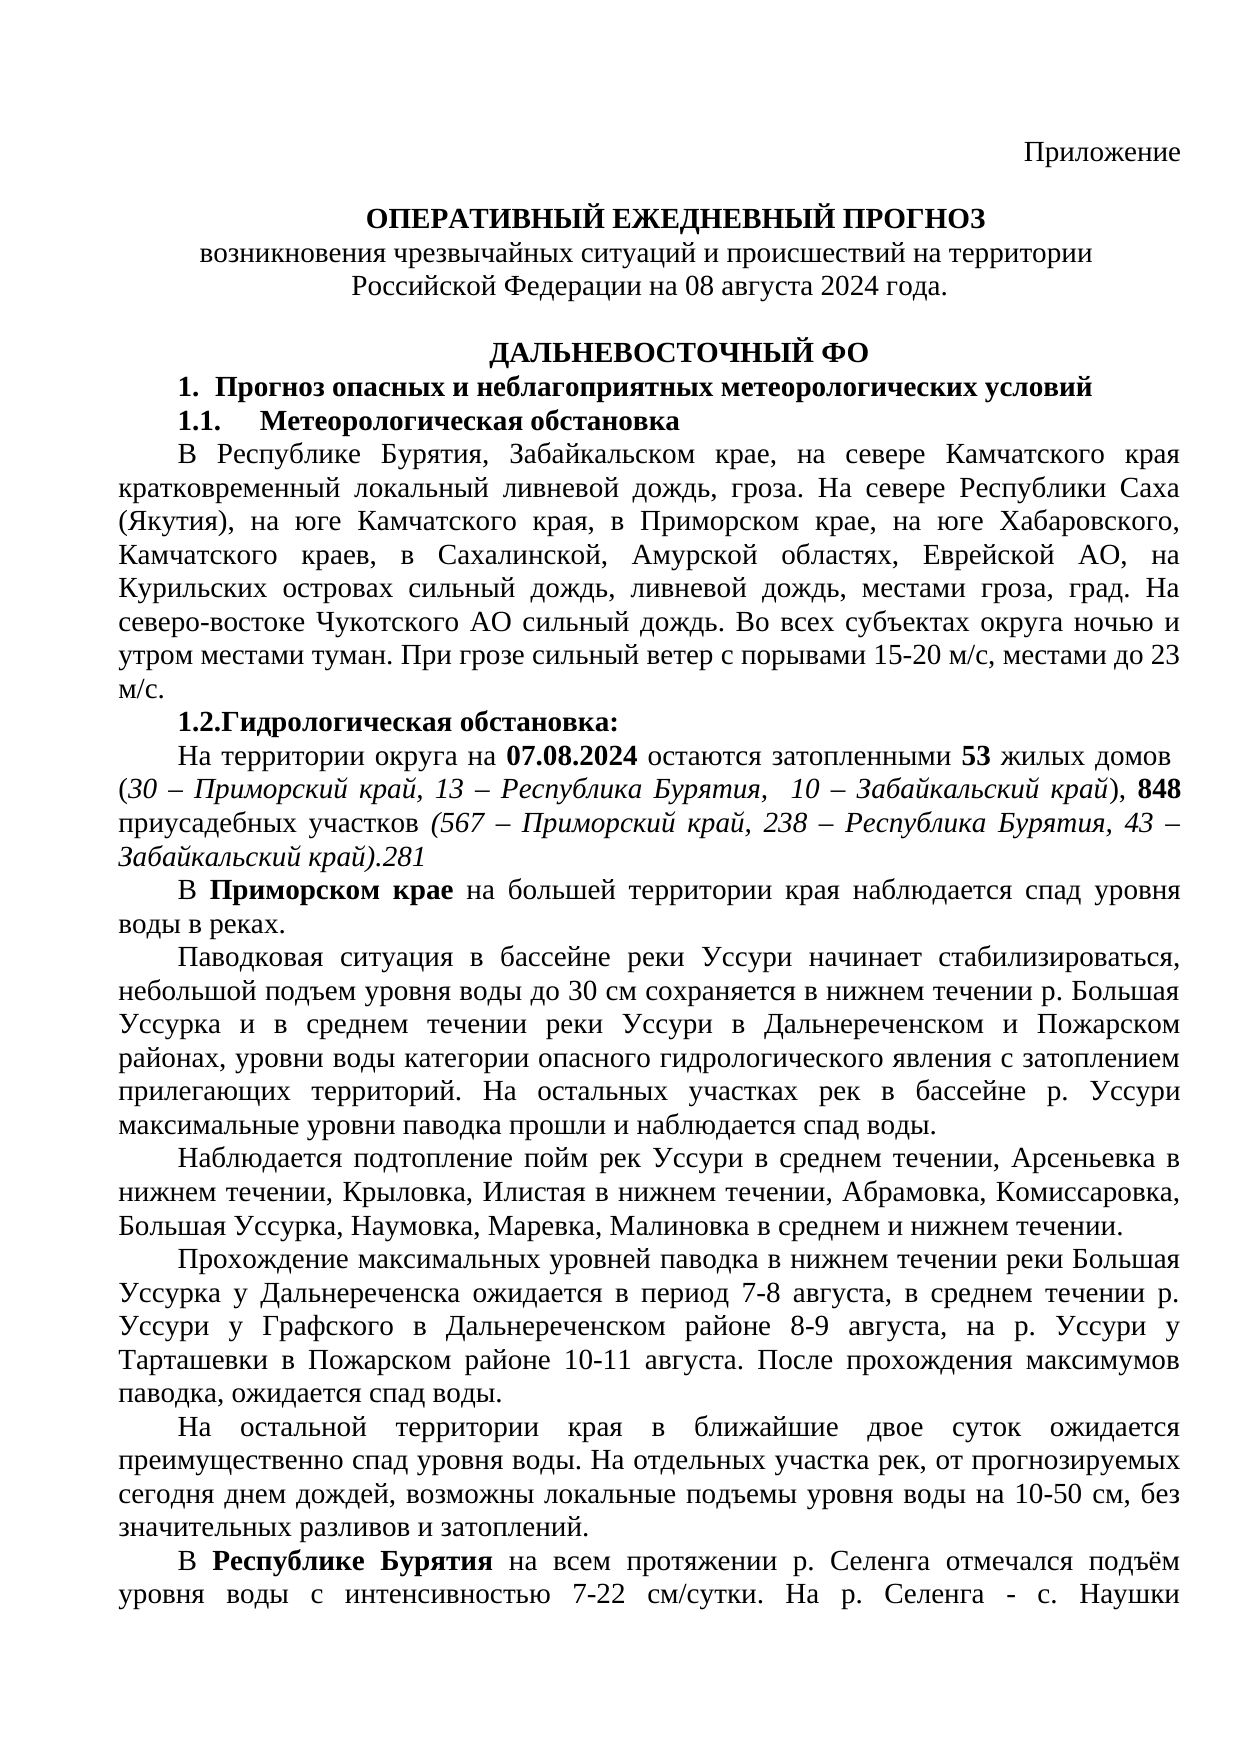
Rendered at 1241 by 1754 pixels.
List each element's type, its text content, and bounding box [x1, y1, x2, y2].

text 1.2.Гидрологическая обстановка: [118, 704, 1181, 738]
text Приложение [118, 134, 1181, 168]
text Наблюдается подтопление пойм рек Уссури в среднем течении, Арсеньевка в нижнем течении, Крыловка, Илистая в нижнем течении, Абрамовка, Комиссаровка, Большая Уссурка, Наумовка, Маревка, Малиновка в среднем и нижнем течении. [118, 1141, 1181, 1241]
list Прогноз опасных и неблагоприятных метеорологических условий [177, 369, 1181, 403]
text В Приморском крае на большей территории края наблюдается спад уровня воды в реках. [118, 872, 1181, 939]
text На остальной территории края в ближайшие двое суток ожидается преимущественно спад уровня воды. На отдельных участка рек, от прогнозируемых сегодня днем дождей, возможны локальные подъемы уровня воды на 10-50 см, без значительных разливов и затоплений. [118, 1409, 1181, 1543]
text Прохождение максимальных уровней паводка в нижнем течении реки Большая Уссурка у Дальнереченска ожидается в период 7-8 августа, в среднем течении р. Уссури у Графского в Дальнереченском районе 8-9 августа, на р. Уссури у Тарташевки в Пожарском районе 10-11 августа. После прохождения максимумов паводка, ожидается спад воды. [118, 1241, 1181, 1409]
text Паводковая ситуация в бассейне реки Уссури начинает стабилизироваться, небольшой подъем уровня воды до 30 см сохраняется в нижнем течении р. Большая Уссурка и в среднем течении реки Уссури в Дальнереченском и Пожарском районах, уровни воды категории опасного гидрологического явления с затоплением прилегающих территорий. На остальных участках рек в бассейне р. Уссури максимальные уровни паводка прошли и наблюдается спад воды. [118, 939, 1181, 1141]
list Метеорологическая обстановка [177, 403, 1181, 436]
text В Республике Бурятия, Забайкальском крае, на севере Камчатского края кратковременный локальный ливневой дождь, гроза. На севере Республики Саха (Якутия), на юге Камчатского края, в Приморском крае, на юге Хабаровского, Камчатского краев, в Сахалинской, Амурской областях, Еврейской АО, на Курильских островах сильный дождь, ливневой дождь, местами гроза, град. На северо-востоке Чукотского АО сильный дождь. Во всех субъектах округа ночью и утром местами туман. При грозе сильный ветер с порывами 15-20 м/с, местами до 23 м/с. [118, 436, 1181, 704]
text ДАЛЬНЕВОСТОЧНЫЙ ФО [118, 336, 1181, 369]
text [118, 1543, 1181, 1610]
text На территории округа на 07.08.2024 остаются затопленными 53 жилых домов (30 – Приморский край, 13 – Республика Бурятия, 10 – Забайкальский край), 848 приусадебных участков (567 – Приморский край, 238 – Республика Бурятия, 43 – Забайкальский край).281 [118, 738, 1181, 872]
text ОПЕРАТИВНЫЙ ЕЖЕДНЕВНЫЙ ПРОГНОЗ возникновения чрезвычайных ситуаций и происшествий на территории Российской Федерации на 08 августа 2024 года. [118, 201, 1181, 302]
